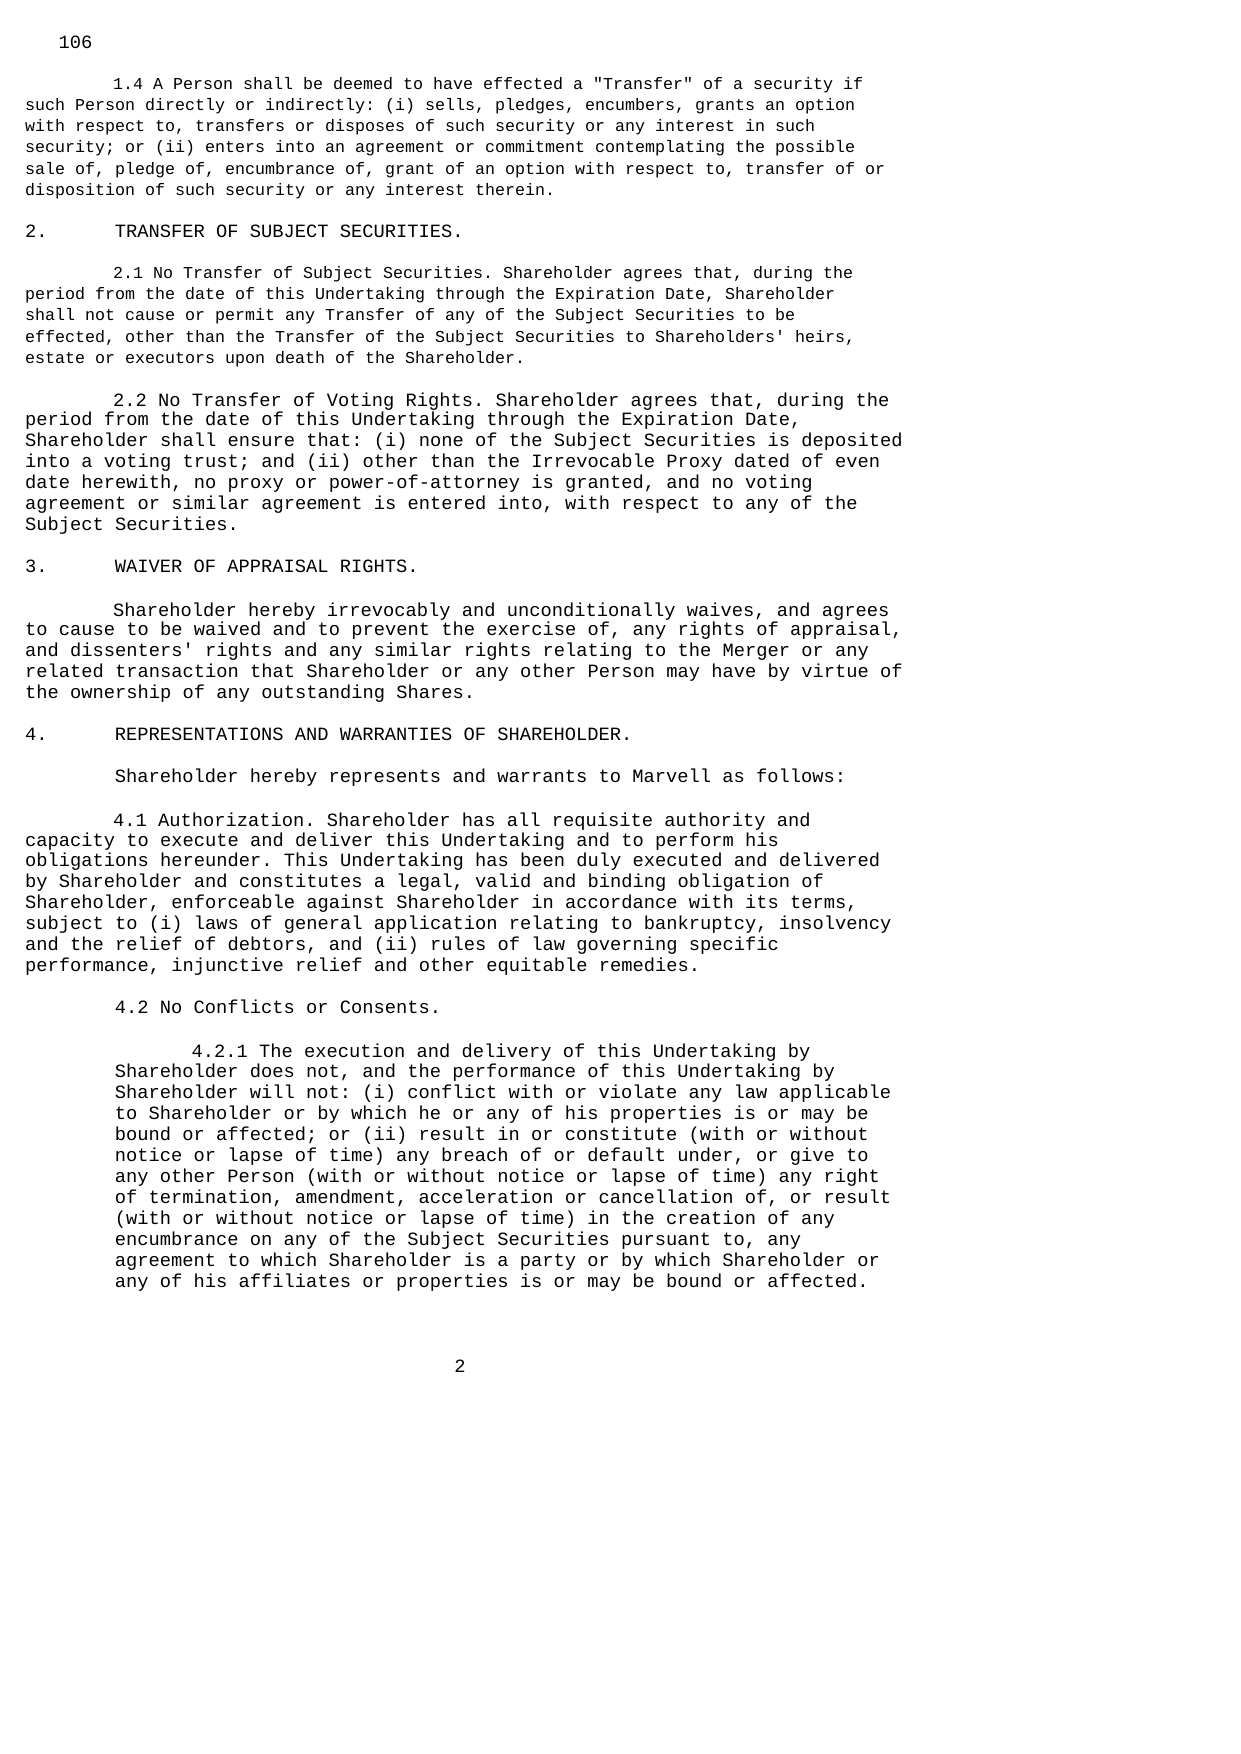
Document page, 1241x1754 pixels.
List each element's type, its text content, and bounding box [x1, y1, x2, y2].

list REPRESENTATIONS AND WARRANTIES OF SHAREHOLDER. [25, 725, 1090, 746]
list TRANSFER OF SUBJECT SECURITIES. [25, 222, 1090, 243]
text Shareholder hereby represents and warrants to Marvell as follows: [114, 767, 1090, 788]
text 2 [454, 1357, 1090, 1378]
text 1.4 A Person shall be deemed to have effected a "Transfer" of a security if such Person directly or indirectly: (i) sells, pledges, encumbers, grants an option with respect to, transfers or disposes of such security or any interest in such security; or (ii) enters into an agreement or commitment contemplating the possible sale of, pledge of, encumbrance of, grant of an option with respect to, transfer of or disposition of such security or any interest therein. [25, 75, 905, 200]
text 4.1 Authorization. Shareholder has all requisite authority and capacity to execute and deliver this Undertaking and to perform his obligations hereunder. This Undertaking has been duly executed and delivered by Shareholder and constitutes a legal, valid and binding obligation of Shareholder, enforceable against Shareholder in accordance with its terms, subject to (i) laws of general application relating to bankruptcy, insolvency and the relief of debtors, and (ii) rules of law governing specific performance, injunctive relief and other equitable remedies. [25, 810, 905, 977]
text 2.2 No Transfer of Voting Rights. Shareholder agrees that, during the period from the date of this Undertaking through the Expiration Date, Shareholder shall ensure that: (i) none of the Subject Securities is deposited into a voting trust; and (ii) other than the Irrevocable Proxy dated of even date herewith, no proxy or power-of-attorney is granted, and no voting agreement or similar agreement is entered into, with respect to any of the Subject Securities. [25, 390, 905, 536]
text 4.2 No Conflicts or Consents. [114, 998, 1090, 1019]
text 106 [58, 32, 1090, 54]
list WAIVER OF APPRAISAL RIGHTS. [25, 557, 1090, 578]
text 2.1 No Transfer of Subject Securities. Shareholder agrees that, during the period from the date of this Undertaking through the Expiration Date, Shareholder shall not cause or permit any Transfer of any of the Subject Securities to be effected, other than the Transfer of the Subject Securities to Shareholders' heirs, estate or executors upon death of the Shareholder. [25, 264, 894, 368]
text Shareholder hereby irrevocably and unconditionally waives, and agrees to cause to be waived and to prevent the exercise of, any rights of appraisal, and dissenters' rights and any similar rights relating to the Merger or any related transaction that Shareholder or any other Person may have by virtue of the ownership of any outstanding Shares. [25, 600, 905, 704]
text 4.2.1 The execution and delivery of this Undertaking by Shareholder does not, and the performance of this Undertaking by Shareholder will not: (i) conflict with or violate any law applicable to Shareholder or by which he or any of his properties is or may be bound or affected; or (ii) result in or constitute (with or without notice or lapse of time) any breach of or default under, or give to any other Person (with or without notice or lapse of time) any right of termination, amendment, acceleration or cancellation of, or result (with or without notice or lapse of time) in the creation of any encumbrance on any of the Subject Securities pursuant to, any agreement to which Shareholder is a party or by which Shareholder or any of his affiliates or properties is or may be bound or affected. [114, 1041, 905, 1293]
